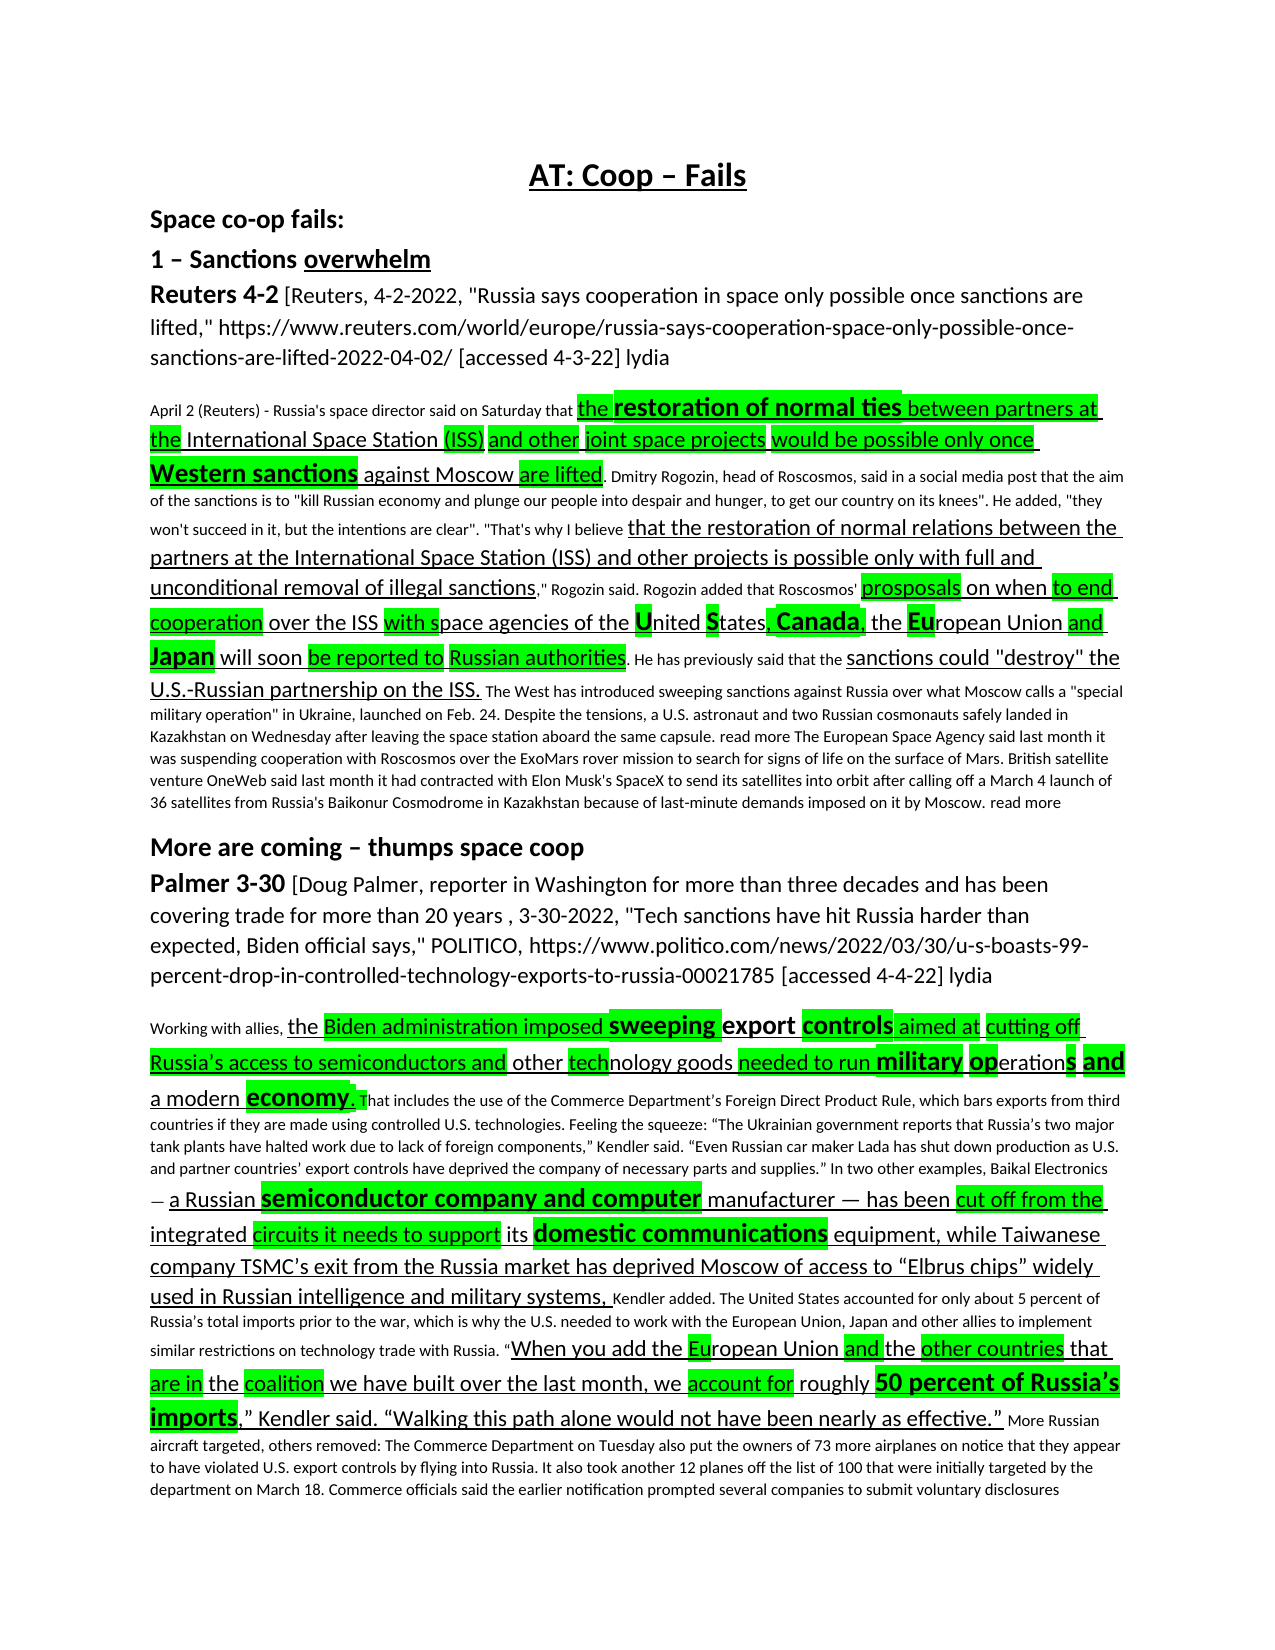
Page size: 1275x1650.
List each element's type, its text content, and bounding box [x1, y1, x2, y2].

subtitle More are coming – thumps space coop [150, 830, 1125, 863]
text April 2 (Reuters) - Russia's space director said on Saturday that the restoration of normal ties between partners at the International Space Station (ISS) and other joint space projects would be possible only once Western sanctions against Moscow are lifted. Dmitry Rogozin, head of Roscosmos, said in a social media post that the aim of the sanctions is to "kill Russian economy and plunge our people into despair and hunger, to get our country on its knees". He added, "they won't succeed in it, but the intentions are clear". "That's why I believe that the restoration of normal relations between the partners at the International Space Station (ISS) and other projects is possible only with full and unconditional removal of illegal sanctions," Rogozin said. Rogozin added that Roscosmos' prosposals on when to end cooperation over the ISS with space agencies of the United States, Canada, the European Union and Japan will soon be reported to Russian authorities. He has previously said that the sanctions could "destroy" the U.S.-Russian partnership on the ISS. The West has introduced sweeping sanctions against Russia over what Moscow calls a "special military operation" in Ukraine, launched on Feb. 24. Despite the tensions, a U.S. astronaut and two Russian cosmonauts safely landed in Kazakhstan on Wednesday after leaving the space station aboard the same capsule. read more The European Space Agency said last month it was suspending cooperation with Roscosmos over the ExoMars rover mission to search for signs of life on the surface of Mars. British satellite venture OneWeb said last month it had contracted with Elon Musk's SpaceX to send its satellites into orbit after calling off a March 4 launch of 36 satellites from Russia's Baikonur Cosmodrome in Kazakhstan because of last-minute demands imposed on it by Moscow. read more [150, 390, 1125, 812]
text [150, 1074, 1125, 1499]
subtitle Space co-op fails: [150, 202, 1125, 235]
text Palmer 3-30 [Doug Palmer, reporter in Washington for more than three decades and has been covering trade for more than 20 years , 3-30-2022, "Tech sanctions have hit Russia harder than expected, Biden official says," POLITICO, https://www.politico.com/news/2022/03/30/u-s-boasts-99-percent-drop-in-controlled-technology-exports-to-russia-00021785 [accessed 4-4-22] lydia [150, 866, 1125, 990]
subtitle 1 – Sanctions overwhelm [150, 242, 1125, 275]
text Reuters 4-2 [Reuters, 4-2-2022, "Russia says cooperation in space only possible once sanctions are lifted," https://www.reuters.com/world/europe/russia-says-cooperation-space-only-possible-once-sanctions-are-lifted-2022-04-02/ [accessed 4-3-22] lydia [150, 278, 1125, 371]
subtitle AT: Coop – Fails [150, 154, 1125, 195]
